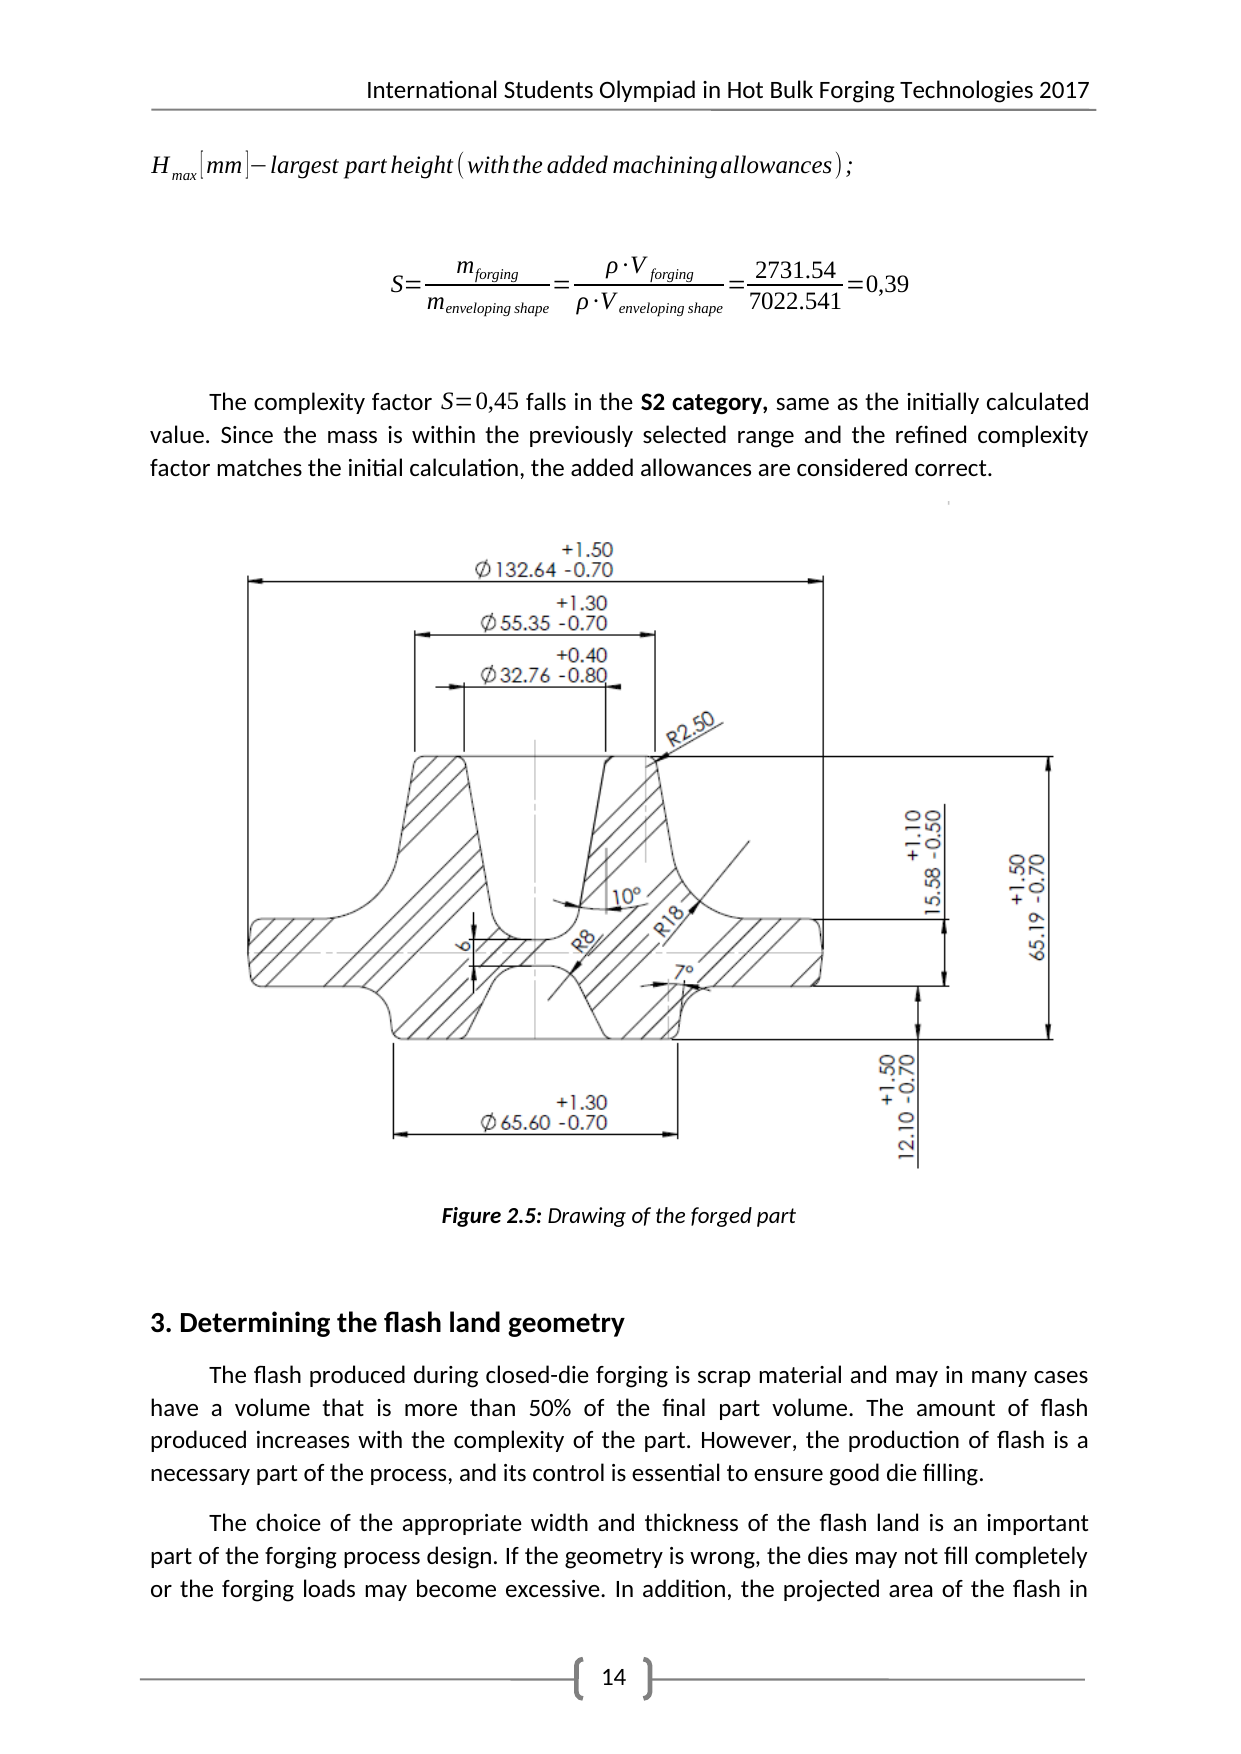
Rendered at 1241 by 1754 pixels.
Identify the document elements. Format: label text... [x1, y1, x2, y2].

text The complexity factor falls in the S2 category, same as the initially calculated value. Since the mass is within the previously selected range and the refined complexity factor matches the initial calculation, the added allowances are considered correct. [150, 386, 1090, 483]
picture [150, 501, 1091, 1182]
subtitle 3. Determining the flash land geometry [150, 1304, 1090, 1339]
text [150, 1507, 1090, 1603]
text The flash produced during closed-die forging is scrap material and may in many cases have a volume that is more than 50% of the final part volume. The amount of flash produced increases with the complexity of the part. However, the production of flash is a necessary part of the process, and its control is essential to ensure good die filling. [150, 1359, 1090, 1488]
text Figure 2.5: Drawing of the forged part [150, 1201, 1090, 1229]
